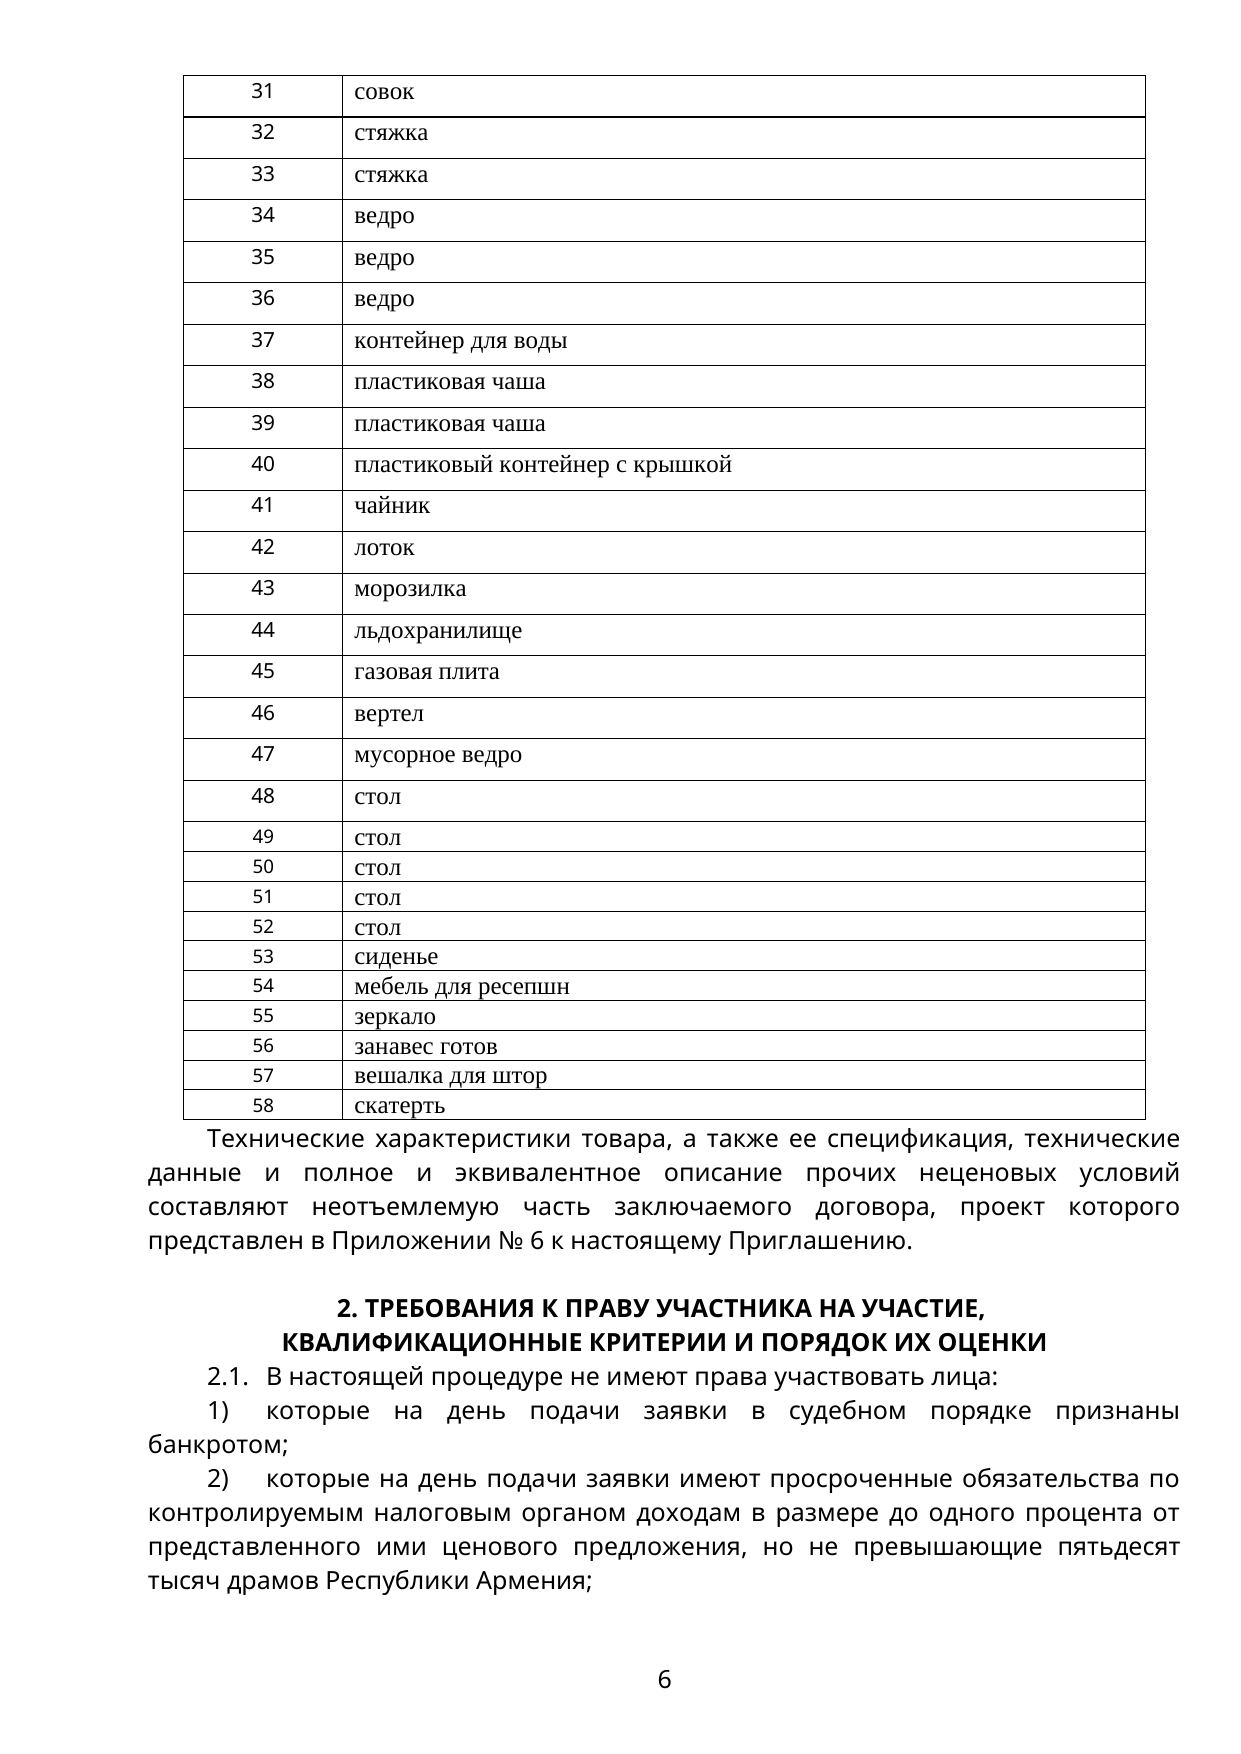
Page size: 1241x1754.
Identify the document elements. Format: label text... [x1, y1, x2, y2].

table_cell занавес готов [343, 1031, 1145, 1059]
table_cell лоток [343, 532, 1145, 572]
table_cell 34 [184, 200, 342, 241]
table_cell стол [343, 822, 1145, 851]
table_cell 33 [184, 159, 342, 199]
table_cell зеркало [343, 1001, 1145, 1030]
table_cell 44 [184, 615, 342, 655]
table_cell ведро [343, 242, 1145, 282]
table_cell 38 [184, 366, 342, 407]
table_cell стол [343, 882, 1145, 911]
table_cell стяжка [343, 118, 1145, 158]
table_cell льдохранилище [343, 615, 1145, 655]
table_cell 51 [184, 882, 342, 911]
table_cell контейнер для воды [343, 325, 1145, 365]
table_cell стол [343, 852, 1145, 881]
text 1) которые на день подачи заявки в судебном порядке признаны банкротом; [148, 1393, 1181, 1461]
table_cell 56 [184, 1031, 342, 1059]
table_cell вертел [343, 698, 1145, 738]
table_cell 31 [184, 76, 342, 116]
table_cell стол [343, 781, 1145, 821]
table_cell вешалка для штор [343, 1061, 1145, 1089]
table_cell 36 [184, 283, 342, 324]
table_cell скатерть [343, 1090, 1145, 1119]
table_cell чайник [343, 491, 1145, 531]
table_cell сиденье [343, 941, 1145, 970]
table_cell 49 [184, 822, 342, 851]
table_cell 52 [184, 912, 342, 940]
table_cell 57 [184, 1061, 342, 1089]
table_cell пластиковый контейнер с крышкой [343, 449, 1145, 489]
table_cell ведро [343, 283, 1145, 324]
table_cell 54 [184, 971, 342, 1000]
table_cell 47 [184, 739, 342, 780]
table_cell 50 [184, 852, 342, 881]
table_cell мебель для ресепшн [343, 971, 1145, 1000]
table_cell 35 [184, 242, 342, 282]
table_cell 42 [184, 532, 342, 572]
table_cell 32 [184, 118, 342, 158]
table_cell 37 [184, 325, 342, 365]
table_cell 40 [184, 449, 342, 489]
table_cell 46 [184, 698, 342, 738]
table_cell стяжка [343, 159, 1145, 199]
text Технические характеристики товара, а также ее спецификация, технические данные и полное и эквивалентное описание прочих неценовых условий составляют неотъемлемую часть заключаемого договора, проект которого представлен в Приложении № 6 к настоящему Приглашению. [148, 1120, 1181, 1256]
table_cell стол [343, 912, 1145, 940]
table_cell ведро [343, 200, 1145, 241]
table_cell совок [343, 76, 1145, 116]
table_cell морозилка [343, 574, 1145, 614]
table_cell 53 [184, 941, 342, 970]
table_cell пластиковая чаша [343, 408, 1145, 448]
table_cell 43 [184, 574, 342, 614]
table_cell 45 [184, 656, 342, 697]
text 2. ТРЕБОВАНИЯ К ПРАВУ УЧАСТНИКА НА УЧАСТИЕ, КВАЛИФИКАЦИОННЫЕ КРИТЕРИИ И ПОРЯДОК ИХ ОЦЕНКИ [148, 1291, 1181, 1359]
table_cell 41 [184, 491, 342, 531]
text 2.1. В настоящей процедуре не имеют права участвовать лица: [148, 1359, 1181, 1393]
table_cell мусорное ведро [343, 739, 1145, 780]
text 2) которые на день подачи заявки имеют просроченные обязательства по контролируемым налоговым органом доходам в размере до одного процента от представленного ими ценового предложения, но не превышающие пятьдесят тысяч драмов Республики Армения; [148, 1461, 1181, 1597]
table_cell 48 [184, 781, 342, 821]
table_cell газовая плита [343, 656, 1145, 697]
table_cell 55 [184, 1001, 342, 1030]
table_cell пластиковая чаша [343, 366, 1145, 407]
table_cell 39 [184, 408, 342, 448]
table_cell 58 [184, 1090, 342, 1119]
